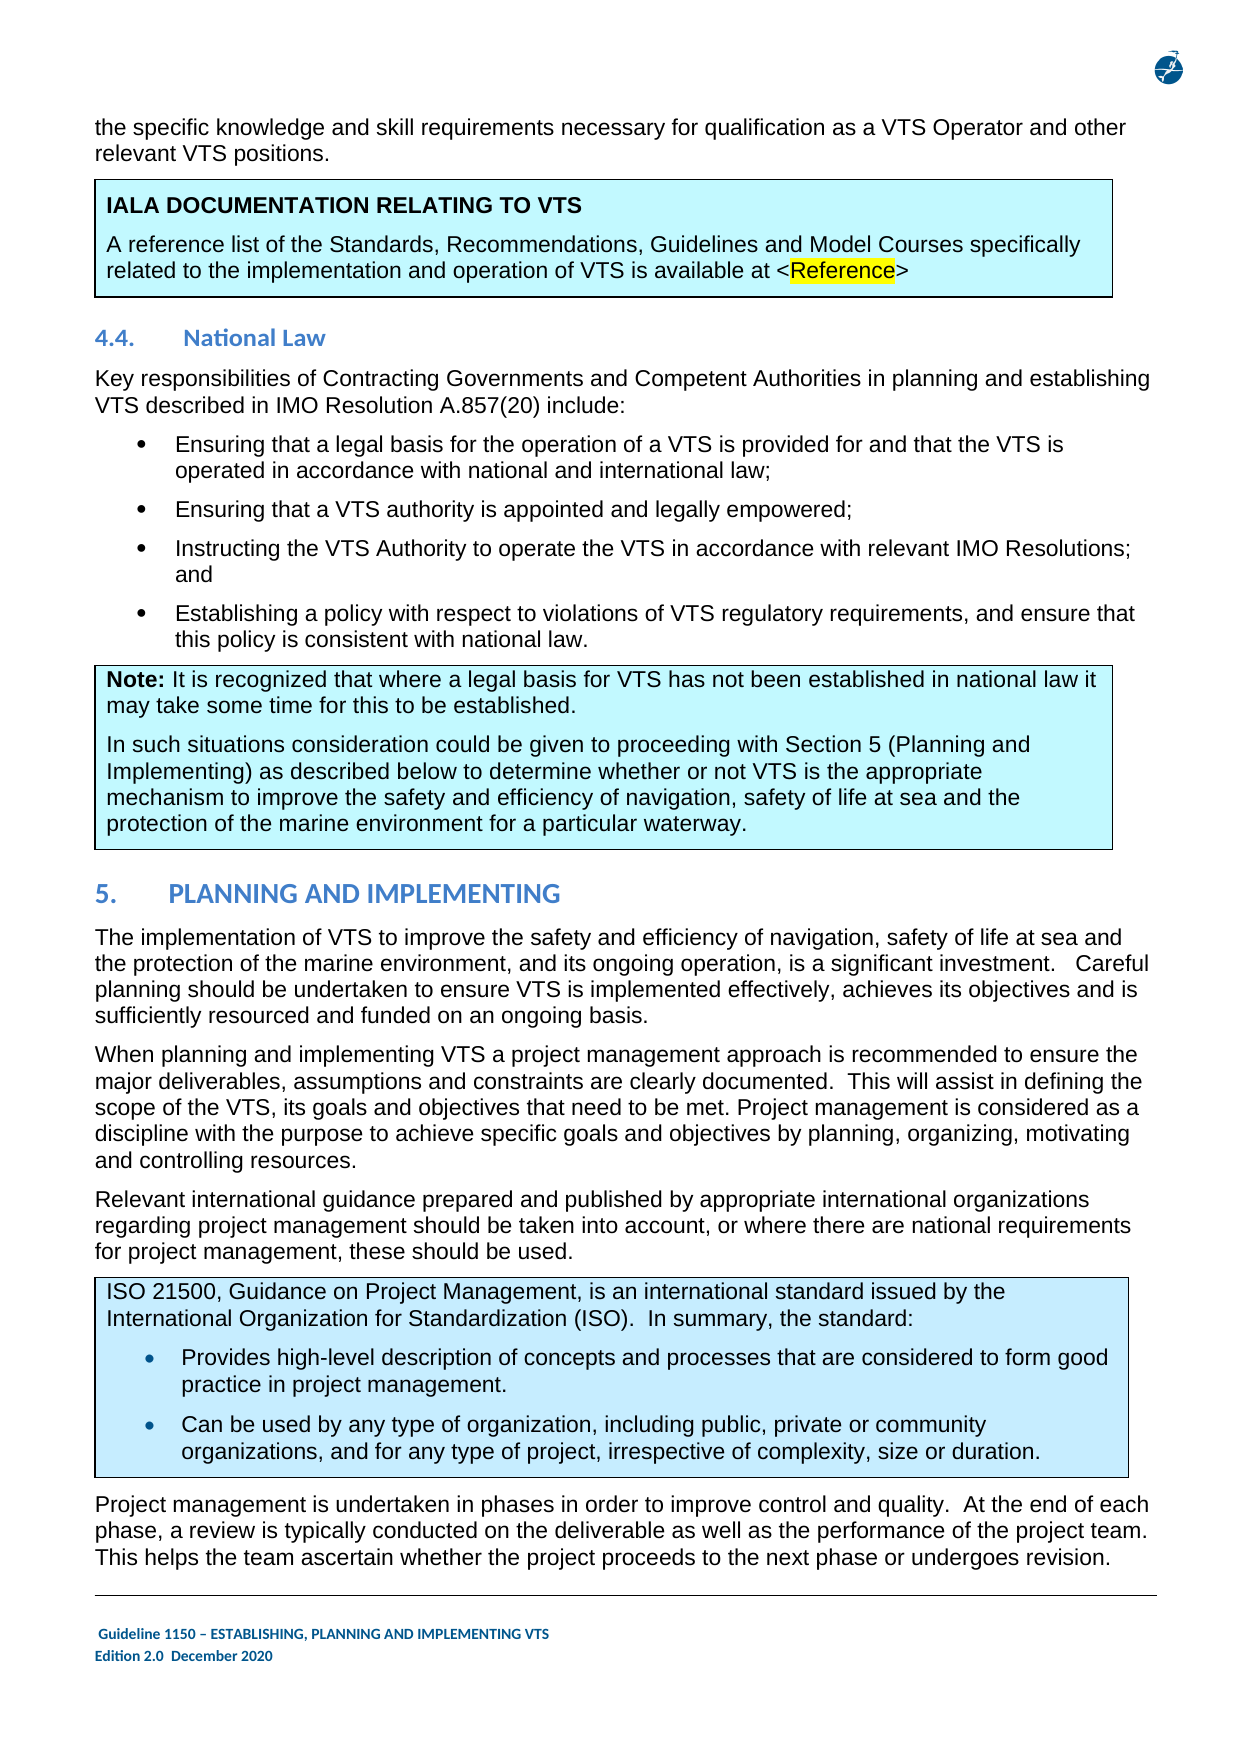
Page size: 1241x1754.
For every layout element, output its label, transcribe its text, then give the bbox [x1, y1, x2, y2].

picture [1123, 0, 1241, 119]
list Instructing the VTS Authority to operate the VTS in accordance with relevant IMO Resolutions; and [137, 535, 1157, 587]
subtitle PLANNING AND IMPLEMENTING [94, 875, 1157, 911]
text Key responsibilities of Contracting Governments and Competent Authorities in planning and establishing VTS described in IMO Resolution A.857(20) include: [94, 365, 1157, 418]
text Relevant international guidance prepared and published by appropriate international organizations regarding project management should be taken into account, or where there are national requirements for project management, these should be used. [94, 1186, 1157, 1265]
table_header ISO 21500, Guidance on Project Management, is an international standard issued by the International Organization for Standardization (ISO). In summary, the standard: Provides high-level description of concepts and processes that are considered to form good practice in project management. Can be used by any type of organization, including public, private or community organizations, and for any type of project, irrespective of complexity, size or duration. [96, 1278, 1128, 1477]
text When planning and implementing VTS a project management approach is recommended to ensure the major deliverables, assumptions and constraints are clearly documented. This will assist in defining the scope of the VTS, its goals and objectives that need to be met. Project management is considered as a discipline with the purpose to achieve specific goals and objectives by planning, organizing, motivating and controlling resources. [94, 1041, 1157, 1173]
table_header IALA DOCUMENTATION RELATING TO VTS A reference list of the Standards, Recommendations, Guidelines and Model Courses specifically related to the implementation and operation of VTS is available at <Reference> [96, 180, 1112, 296]
list Ensuring that a VTS authority is appointed and legally empowered; [137, 496, 1157, 522]
subtitle National Law [94, 322, 1157, 353]
text The implementation of VTS to improve the safety and efficiency of navigation, safety of life at sea and the protection of the marine environment, and its ongoing operation, is a significant investment. Careful planning should be undertaken to ensure VTS is implemented effectively, achieves its objectives and is sufficiently resourced and funded on an ongoing basis. [94, 923, 1157, 1029]
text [94, 113, 1157, 166]
list Establishing a policy with respect to violations of VTS regulatory requirements, and ensure that this policy is consistent with national law. [137, 600, 1157, 653]
text Project management is undertaken in phases in order to improve control and quality. At the end of each phase, a review is typically conducted on the deliverable as well as the performance of the project team. This helps the team ascertain whether the project proceeds to the next phase or undergoes revision. [94, 1491, 1157, 1570]
list Ensuring that a legal basis for the operation of a VTS is provided for and that the VTS is operated in accordance with national and international law; [137, 431, 1157, 483]
table_header Note: It is recognized that where a legal basis for VTS has not been established in national law it may take some time for this to be established. In such situations consideration could be given to proceeding with Section 5 (Planning and Implementing) as described below to determine whether or not VTS is the appropriate mechanism to improve the safety and efficiency of navigation, safety of life at sea and the protection of the marine environment for a particular waterway. [96, 666, 1112, 849]
